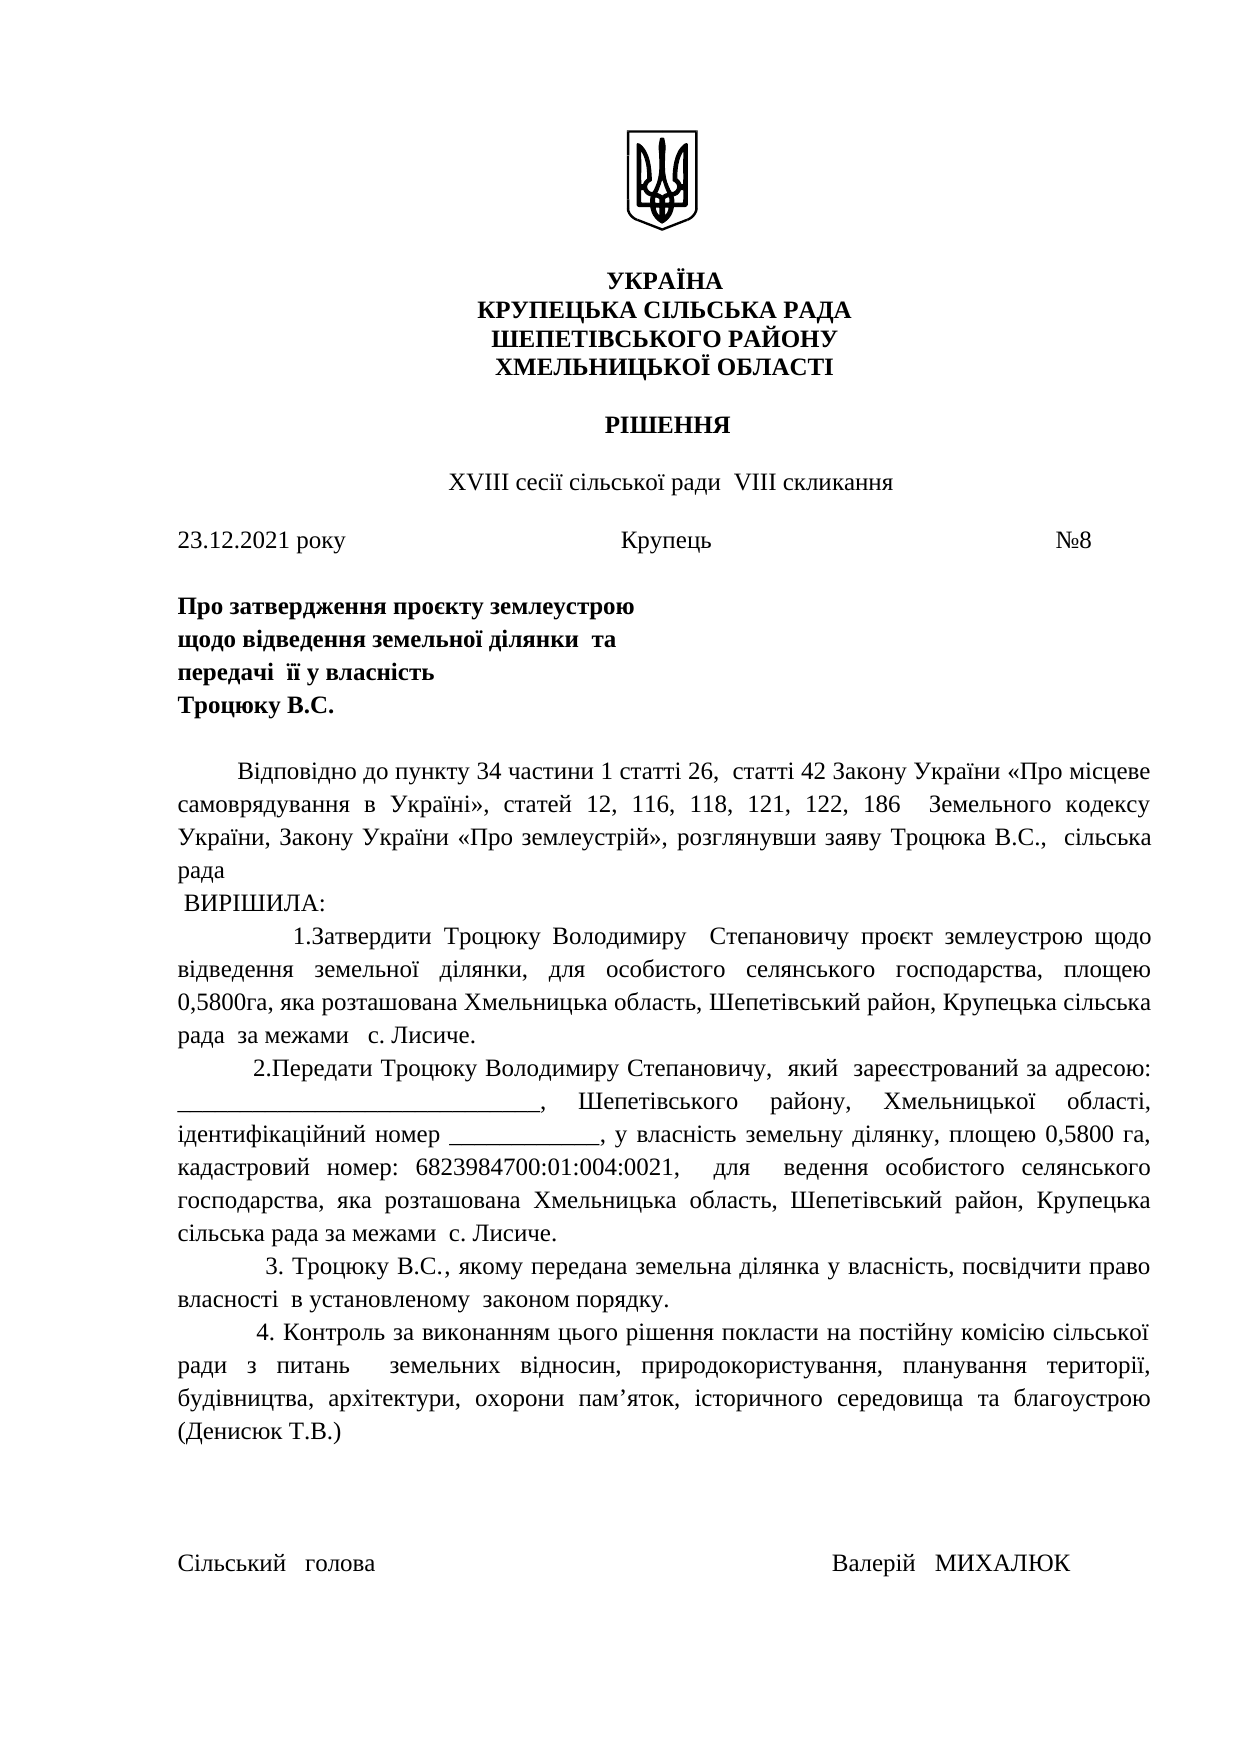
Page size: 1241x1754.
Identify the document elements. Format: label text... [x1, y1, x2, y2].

text Троцюку В.С. [177, 690, 1152, 719]
text ХМЕЛЬНИЦЬКОЇ ОБЛАСТІ [177, 352, 1152, 381]
text 23.12.2021 року Крупець №8 [177, 525, 1152, 554]
text 3. Троцюку В.С., якому передана земельна ділянка у власність, посвідчити право власності в установленому законом порядку. [177, 1251, 1152, 1313]
text передачі її у власність [177, 657, 1152, 686]
text Сільський голова Валерій МИХАЛЮК [177, 1548, 1152, 1577]
text ВИРІШИЛА: [177, 888, 1152, 917]
text УКРАЇНА [177, 266, 1152, 295]
text 1.Затвердити Троцюку Володимиру Степановичу проєкт землеустрою щодо відведення земельної ділянки, для особистого селянського господарства, площею 0,5800га, яка розташована Хмельницька область, Шепетівський район, Крупецька сільська рада за межами с. Лисиче. [177, 921, 1152, 1049]
text ШЕПЕТІВСЬКОГО РАЙОНУ [177, 324, 1152, 352]
text РІШЕННЯ [177, 410, 1152, 439]
text щодо відведення земельної ділянки та [177, 624, 1152, 653]
text 2.Передати Троцюку Володимиру Степановичу, який зареєстрований за адресою: _____________________________, Шепетівського району, Хмельницької області, ідентифікаційний номер ____________, у власність земельну ділянку, площею 0,5800 га, кадастровий номер: 6823984700:01:004:0021, для ведення особистого селянського господарства, яка розташована Хмельницька область, Шепетівський район, Крупецька сільська рада за межами с. Лисиче. [177, 1053, 1152, 1247]
text Про затвердження проєкту землеустрою [177, 591, 1152, 620]
text ХVІІІ сесії сільської ради VІІІ скликання [177, 467, 1152, 496]
text КРУПЕЦЬКА СІЛЬСЬКА РАДА [177, 295, 1152, 324]
text 4. Контроль за виконанням цього рішення покласти на постійну комісію сільської ради з питань земельних відносин, природокористування, планування території, будівництва, архітектури, охорони пам’яток, історичного середовища та благоустрою (Денисюк Т.В.) [177, 1317, 1152, 1445]
text Відповідно до пункту 34 частини 1 статті 26, статті 42 Закону України «Про місцеве самоврядування в Україні», статей 12, 116, 118, 121, 122, 186 Земельного кодексу України, Закону України «Про землеустрій», розглянувши заяву Троцюка В.С., сільська рада [177, 756, 1152, 884]
